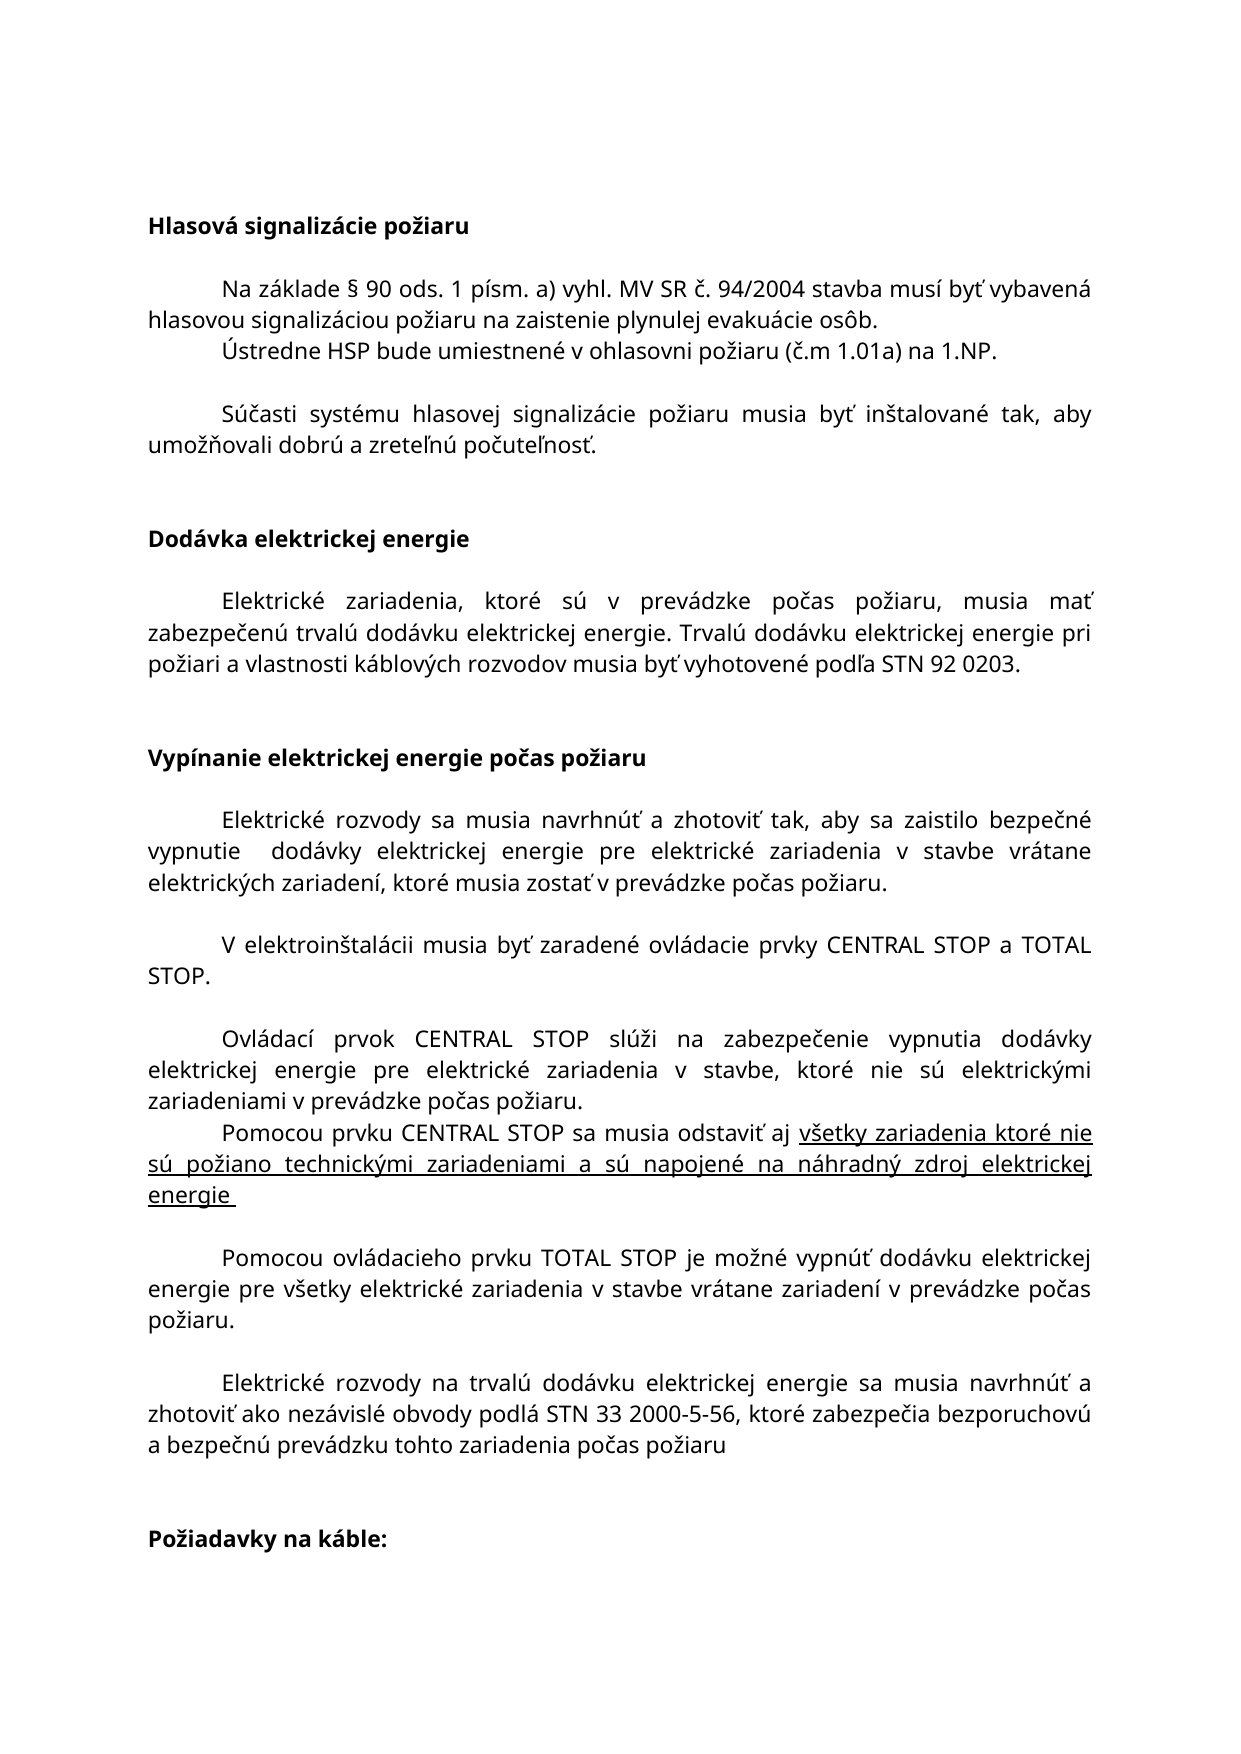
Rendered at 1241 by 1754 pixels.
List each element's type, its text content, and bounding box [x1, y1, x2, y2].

text Ovládací prvok CENTRAL STOP slúži na zabezpečenie vypnutia dodávky elektrickej energie pre elektrické zariadenia v stavbe, ktoré nie sú elektrickými zariadeniami v prevádzke počas požiaru. [148, 1023, 1093, 1116]
text V elektroinštalácii musia byť zaradené ovládacie prvky CENTRAL STOP a TOTAL STOP. [148, 929, 1093, 991]
subtitle Požiadavky na káble: [148, 1523, 1093, 1554]
text Súčasti systému hlasovej signalizácie požiaru musia byť inštalované tak, aby umožňovali dobrú a zreteľnú počuteľnosť. [148, 398, 1093, 460]
text Pomocou prvku CENTRAL STOP sa musia odstaviť aj všetky zariadenia ktoré nie sú požiano technickými zariadeniami a sú napojené na náhradný zdroj elektrickej energie [148, 1116, 1093, 1210]
text Elektrické rozvody na trvalú dodávku elektrickej energie sa musia navrhnúť a zhotoviť ako nezávislé obvody podlá STN 33 2000-5-56, ktoré zabezpečia bezporuchovú a bezpečnú prevádzku tohto zariadenia počas požiaru [148, 1366, 1093, 1460]
text Na základe § 90 ods. 1 písm. a) vyhl. MV SR č. 94/2004 stavba musí byť vybavená hlasovou signalizáciou požiaru na zaistenie plynulej evakuácie osôb. [148, 273, 1093, 335]
text Elektrické zariadenia, ktoré sú v prevádzke počas požiaru, musia mať zabezpečenú trvalú dodávku elektrickej energie. Trvalú dodávku elektrickej energie pri požiari a vlastnosti káblových rozvodov musia byť vyhotovené podľa STN 92 0203. [148, 585, 1093, 679]
text Ústredne HSP bude umiestnené v ohlasovni požiaru (č.m 1.01a) na 1.NP. [148, 335, 1093, 366]
subtitle Hlasová signalizácie požiaru [148, 210, 1093, 241]
text Elektrické rozvody sa musia navrhnúť a zhotoviť tak, aby sa zaistilo bezpečné vypnutie dodávky elektrickej energie pre elektrické zariadenia v stavbe vrátane elektrických zariadení, ktoré musia zostať v prevádzke počas požiaru. [148, 804, 1093, 898]
subtitle Dodávka elektrickej energie [148, 523, 1093, 554]
text Pomocou ovládacieho prvku TOTAL STOP je možné vypnúť dodávku elektrickej energie pre všetky elektrické zariadenia v stavbe vrátane zariadení v prevádzke počas požiaru. [148, 1241, 1093, 1335]
subtitle Vypínanie elektrickej energie počas požiaru [148, 741, 1093, 773]
